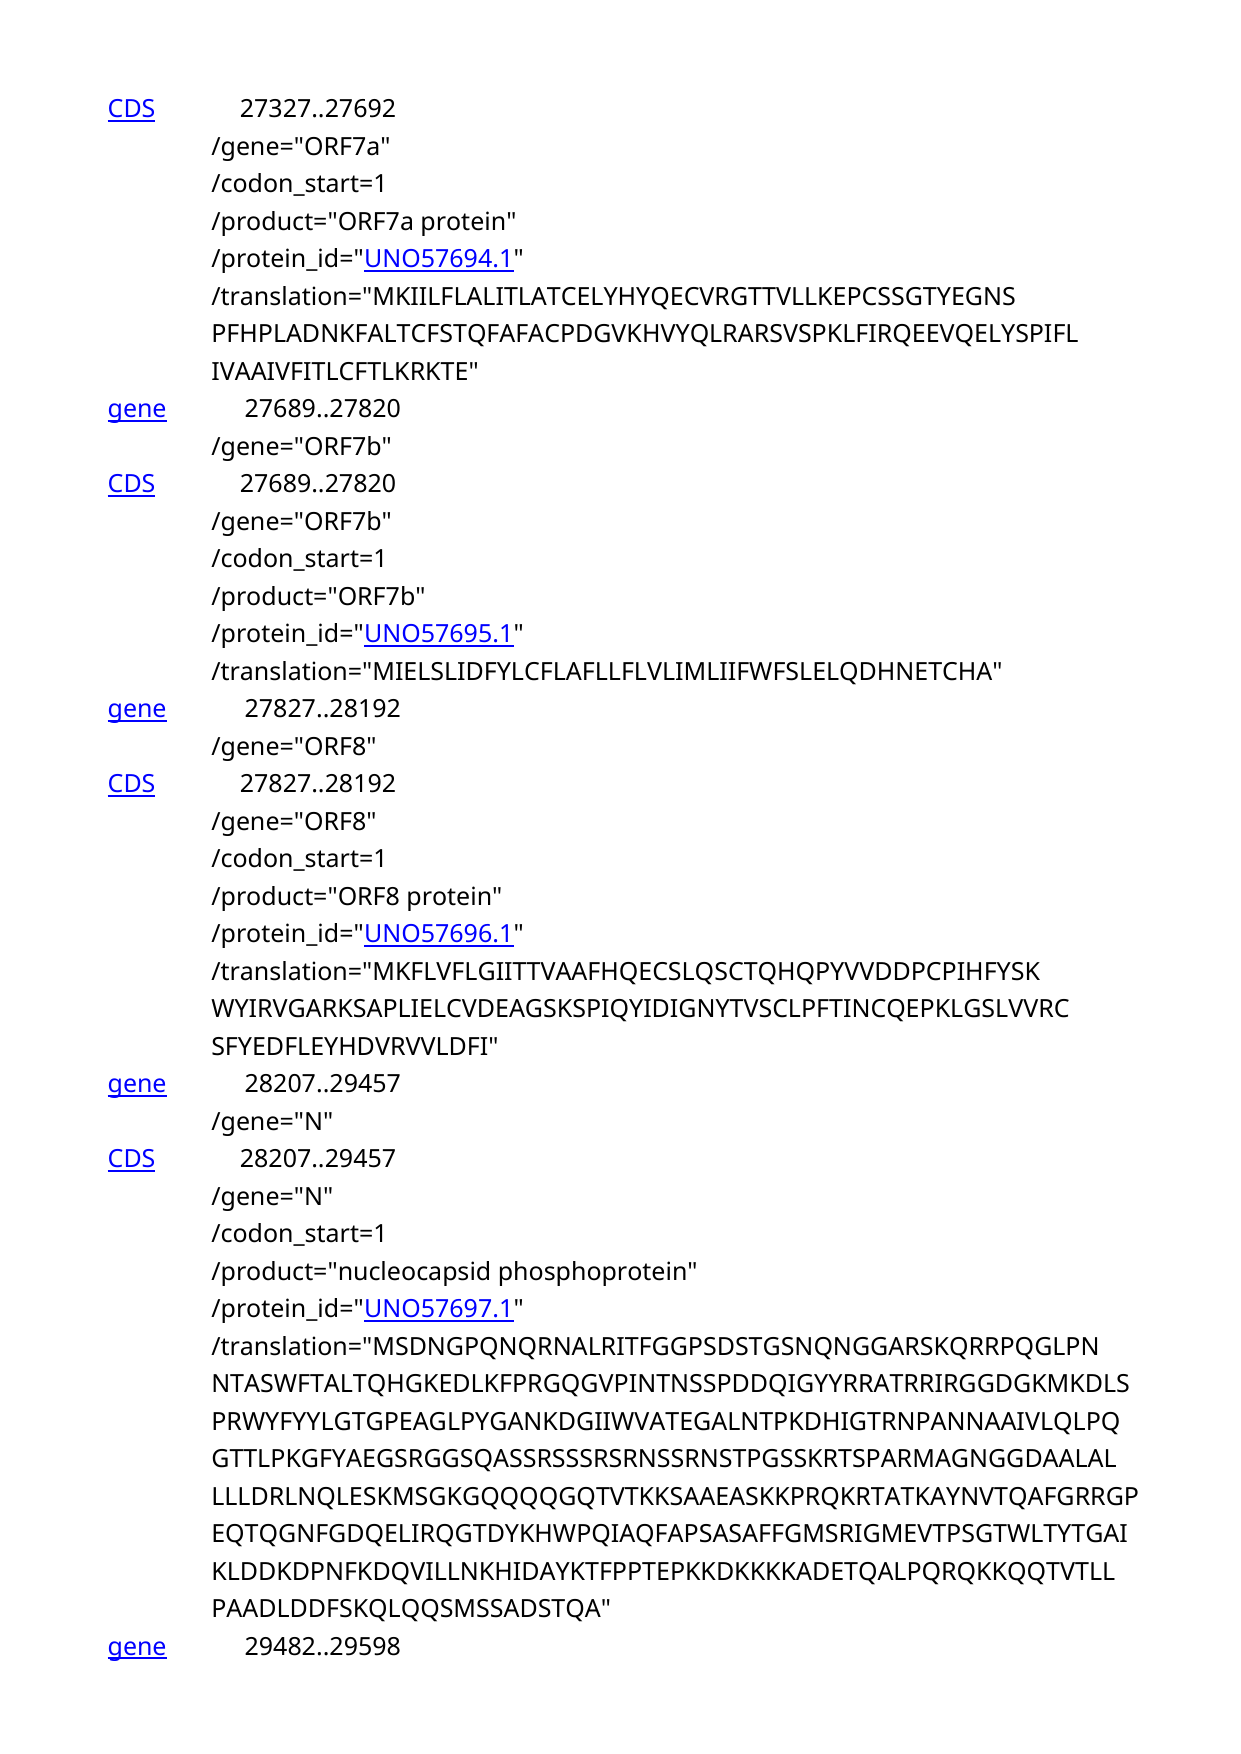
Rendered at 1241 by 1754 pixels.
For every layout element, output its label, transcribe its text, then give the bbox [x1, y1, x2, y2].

text gene 29482..29598 [75, 1627, 1165, 1664]
text /codon_start=1 [75, 839, 1165, 877]
text CDS 27827..28192 [75, 764, 1165, 802]
text WYIRVGARKSAPLIELCVDEAGSKSPIQYIDIGNYTVSCLPFTINCQEPKLGSLVVRC [75, 989, 1165, 1027]
text /translation="MKFLVFLGIITTVAAFHQECSLQSCTQHQPYVVDDPCPIHFYSK [75, 952, 1165, 989]
text /translation="MKIILFLALITLATCELYHYQECVRGTTVLLKEPCSSGTYEGNS [75, 277, 1165, 314]
text /product="ORF7a protein" [75, 202, 1165, 239]
text /gene="ORF7b" [75, 502, 1165, 539]
text /gene="N" [75, 1102, 1165, 1139]
text /gene="ORF8" [75, 727, 1165, 764]
text /gene="ORF7a" [75, 127, 1165, 164]
text /protein_id="UNO57695.1" [75, 614, 1165, 652]
text KLDDKDPNFKDQVILLNKHIDAYKTFPPTEPKKDKKKKADETQALPQRQKKQQTVTLL [75, 1552, 1165, 1589]
text SFYEDFLEYHDVRVVLDFI" [75, 1027, 1165, 1064]
text PFHPLADNKFALTCFSTQFAFACPDGVKHVYQLRARSVSPKLFIRQEEVQELYSPIFL [75, 314, 1165, 352]
text CDS 27689..27820 [75, 464, 1165, 502]
text gene 28207..29457 [75, 1064, 1165, 1102]
text gene 27689..27820 [75, 389, 1165, 427]
text LLLDRLNQLESKMSGKGQQQQGQTVTKKSAAEASKKPRQKRTATKAYNVTQAFGRRGP [75, 1477, 1165, 1514]
text /product="ORF7b" [75, 577, 1165, 614]
text gene 27827..28192 [75, 689, 1165, 727]
text /translation="MSDNGPQNQRNALRITFGGPSDSTGSNQNGGARSKQRRPQGLPN [75, 1327, 1165, 1364]
text /gene="N" [75, 1177, 1165, 1214]
text PRWYFYYLGTGPEAGLPYGANKDGIIWVATEGALNTPKDHIGTRNPANNAAIVLQLPQ [75, 1402, 1165, 1439]
text /protein_id="UNO57696.1" [75, 914, 1165, 952]
text /product="ORF8 protein" [75, 877, 1165, 914]
text /gene="ORF7b" [75, 427, 1165, 464]
text /translation="MIELSLIDFYLCFLAFLLFLVLIMLIIFWFSLELQDHNETCHA" [75, 652, 1165, 689]
text NTASWFTALTQHGKEDLKFPRGQGVPINTNSSPDDQIGYYRRATRRIRGGDGKMKDLS [75, 1364, 1165, 1402]
text /product="nucleocapsid phosphoprotein" [75, 1252, 1165, 1289]
text /protein_id="UNO57697.1" [75, 1289, 1165, 1327]
text CDS 27327..27692 [75, 89, 1165, 127]
text /codon_start=1 [75, 539, 1165, 577]
text EQTQGNFGDQELIRQGTDYKHWPQIAQFAPSASAFFGMSRIGMEVTPSGTWLTYTGAI [75, 1514, 1165, 1552]
text /protein_id="UNO57694.1" [75, 239, 1165, 277]
text /gene="ORF8" [75, 802, 1165, 839]
text CDS 28207..29457 [75, 1139, 1165, 1177]
text /codon_start=1 [75, 1214, 1165, 1252]
text PAADLDDFSKQLQQSMSSADSTQA" [75, 1589, 1165, 1627]
text GTTLPKGFYAEGSRGGSQASSRSSSRSRNSSRNSTPGSSKRTSPARMAGNGGDAALAL [75, 1439, 1165, 1477]
text /codon_start=1 [75, 164, 1165, 202]
text IVAAIVFITLCFTLKRKTE" [75, 352, 1165, 389]
